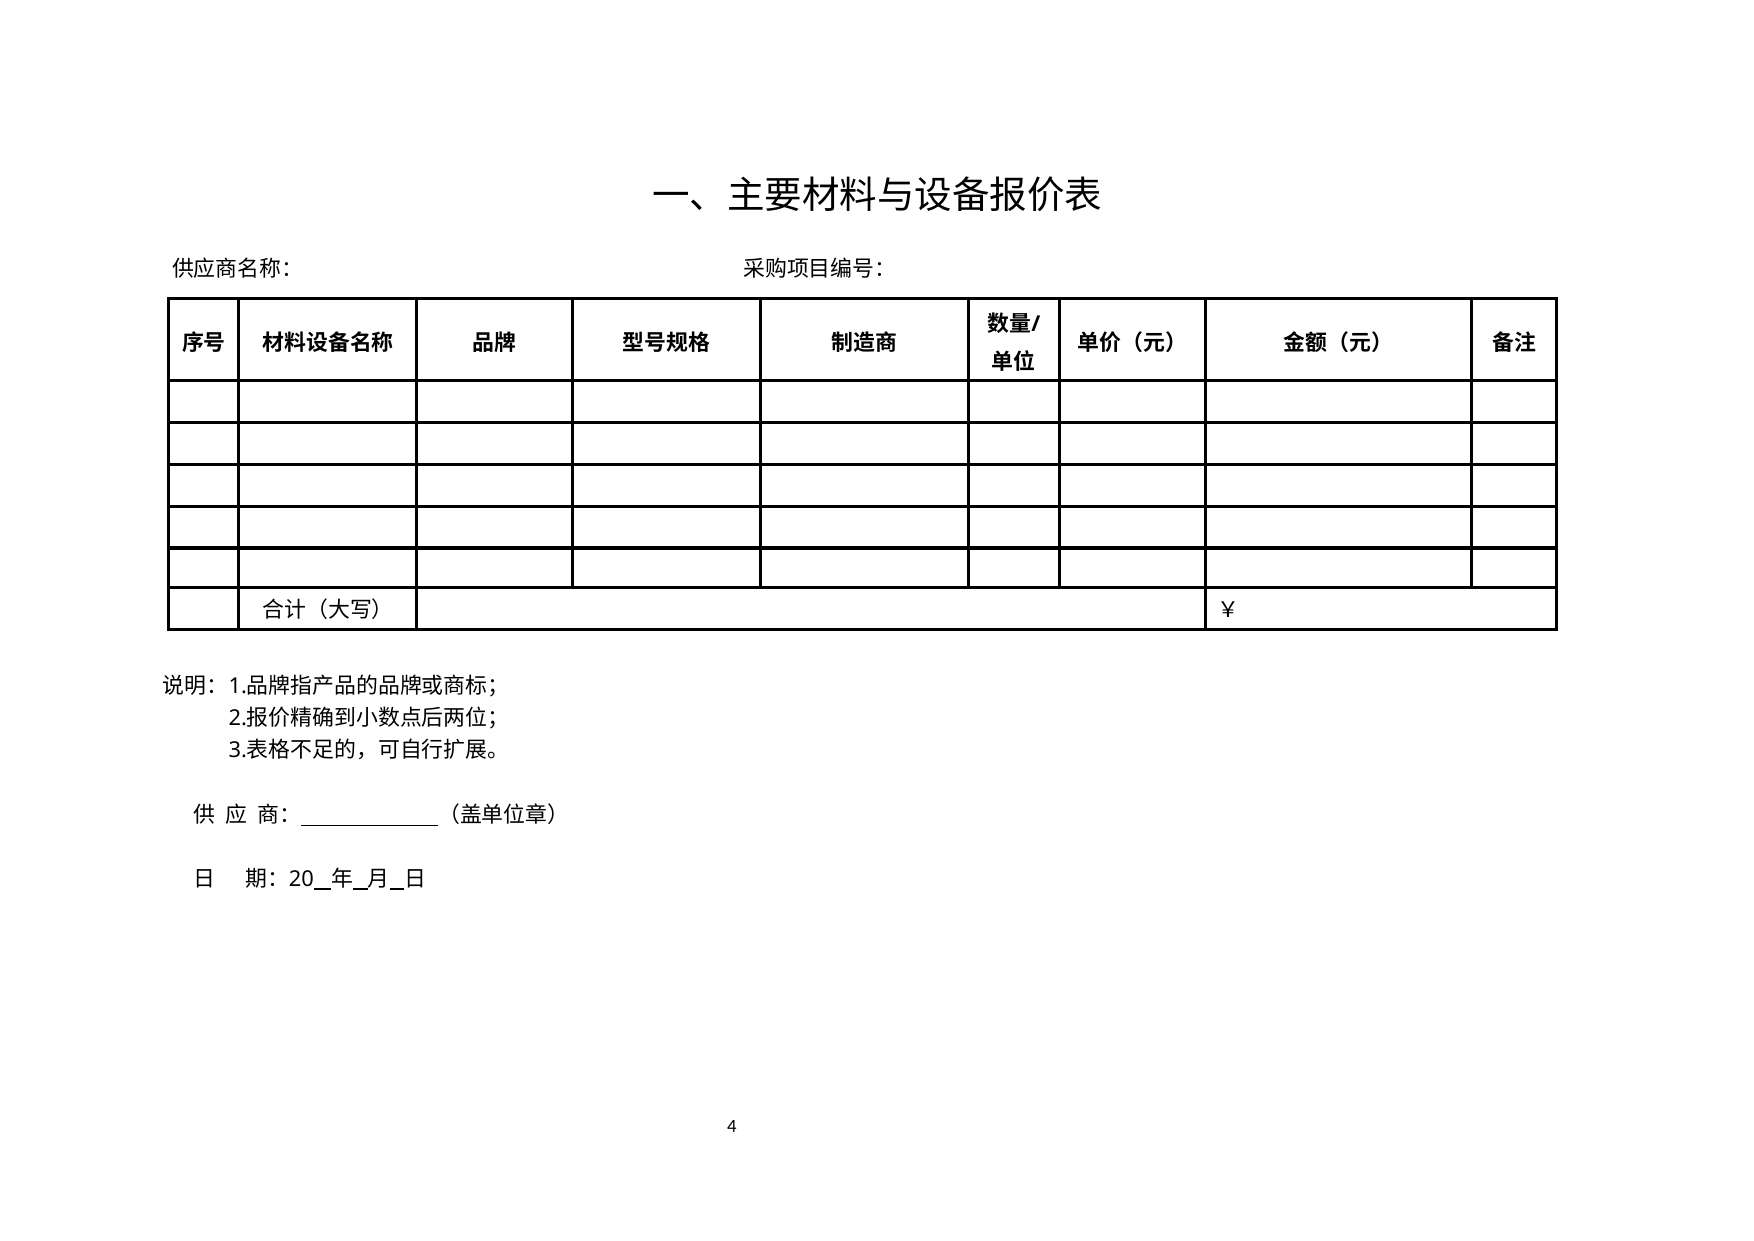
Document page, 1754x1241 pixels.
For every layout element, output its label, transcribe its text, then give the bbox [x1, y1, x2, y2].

table_cell [418, 589, 1204, 627]
table_cell [170, 382, 237, 421]
table_cell [1061, 466, 1204, 504]
table_cell [762, 508, 967, 546]
table_cell [762, 424, 967, 463]
table_cell ￥ [1207, 589, 1555, 627]
table_cell [1473, 382, 1555, 421]
table_header 单价（元） [1061, 300, 1204, 379]
table_cell [1473, 424, 1555, 463]
table_cell [1473, 508, 1555, 546]
text 2.报价精确到小数点后两位； [141, 700, 1604, 732]
table_cell [1473, 466, 1555, 504]
table_header 材料设备名称 [240, 300, 415, 379]
table_header 金额（元） [1207, 300, 1470, 379]
text 说明：1.品牌指产品的品牌或商标； [141, 668, 1604, 700]
table_cell [1473, 550, 1555, 586]
table_cell 合计（大写） [240, 589, 415, 627]
table_cell [970, 466, 1058, 504]
text 一、主要材料与设备报价表 [150, 165, 1604, 220]
table_header 型号规格 [574, 300, 759, 379]
table_header 备注 [1473, 300, 1555, 379]
table_cell [1207, 508, 1470, 546]
table_cell [170, 466, 237, 504]
table_cell [574, 466, 759, 504]
text 供 应 商： （盖单位章） [150, 797, 1604, 829]
table_cell [170, 550, 237, 586]
table_cell [970, 424, 1058, 463]
table_cell [240, 508, 415, 546]
text 日 期：20 年 月 日 [150, 861, 1604, 892]
table_cell [418, 382, 571, 421]
table_cell [762, 466, 967, 504]
table_cell [1207, 550, 1470, 586]
table_cell [418, 424, 571, 463]
table_cell [170, 589, 237, 627]
table_cell [970, 508, 1058, 546]
table_cell [240, 382, 415, 421]
table_cell [418, 550, 571, 586]
table_header 数量/单位 [970, 300, 1058, 379]
table_cell [1061, 508, 1204, 546]
table_cell [574, 424, 759, 463]
table_cell [970, 550, 1058, 586]
table_cell [240, 466, 415, 504]
table_header 品牌 [418, 300, 571, 379]
table_cell [1061, 382, 1204, 421]
table_cell [1061, 550, 1204, 586]
table_header 序号 [170, 300, 237, 379]
table_header 制造商 [762, 300, 967, 379]
table_cell [1207, 424, 1470, 463]
table_cell [574, 508, 759, 546]
table_cell [1207, 466, 1470, 504]
table_cell [240, 550, 415, 586]
table_cell [240, 424, 415, 463]
table_cell [1061, 424, 1204, 463]
table_cell [762, 550, 967, 586]
table_cell [1207, 382, 1470, 421]
table_cell [574, 550, 759, 586]
text 3.表格不足的，可自行扩展。 [141, 732, 1604, 763]
table_cell [170, 508, 237, 546]
table_cell [970, 382, 1058, 421]
table_cell [762, 382, 967, 421]
table_cell [418, 508, 571, 546]
table_cell [574, 382, 759, 421]
text 供应商名称： 采购项目编号： [150, 247, 1604, 284]
table_cell [170, 424, 237, 463]
table_cell [418, 466, 571, 504]
